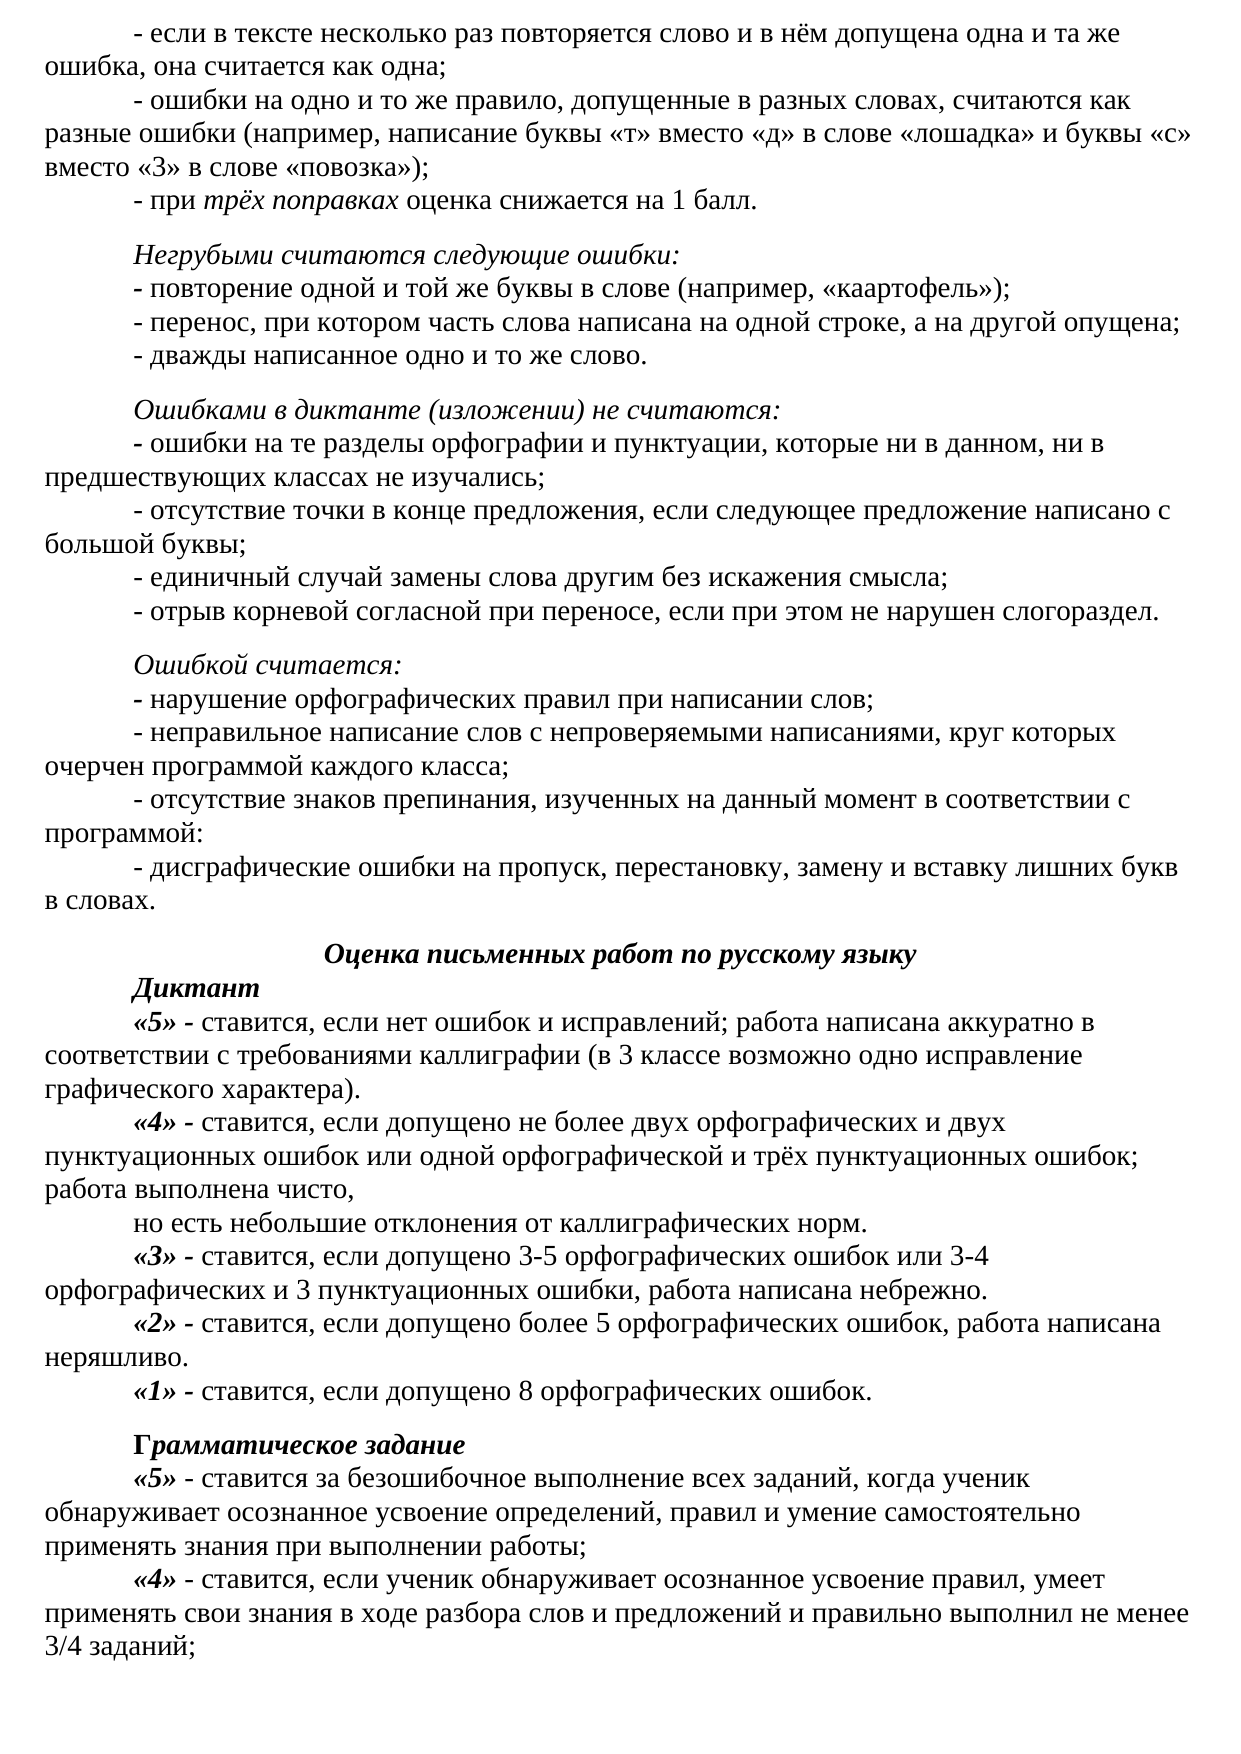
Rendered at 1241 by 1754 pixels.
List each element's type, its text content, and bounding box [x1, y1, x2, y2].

text - ошибки на одно и то же правило, допущенные в разных словах, считаются как разные ошибки (например, написание буквы «т» вместо «д» в слове «лошадка» и буквы «с» вместо «3» в слове «повозка»); [44, 82, 1196, 182]
text - ошибки на те разделы орфографии и пунктуации, которые ни в данном, ни в предшествующих классах не изучались; [44, 425, 1196, 492]
text «3» - ставится, если допущено 3-5 орфографических ошибок или 3-4 орфографических и 3 пунктуационных ошибки, работа написана небрежно. [44, 1238, 1196, 1306]
text - повторение одной и той же буквы в слове (например, «каартофель»); [44, 270, 1196, 304]
text - перенос, при котором часть слова написана на одной строке, а на другой опущена; [44, 304, 1196, 337]
text «4» - ставится, если допущено не более двух орфографических и двух пунктуационных ошибок или одной орфографической и трёх пунктуационных ошибок; работа выполнена чисто, [44, 1104, 1196, 1205]
text - при трёх поправках оценка снижается на 1 балл. [44, 182, 1196, 216]
text «5» - ставится, если нет ошибок и исправлений; работа написана аккуратно в соответствии с требованиями каллиграфии (в 3 классе возможно одно исправление графического характера). [44, 1004, 1196, 1104]
text Негрубыми считаются следующие ошибки: [44, 237, 1196, 270]
text «2» - ставится, если допущено более 5 орфографических ошибок, работа написана неряшливо. [44, 1306, 1196, 1373]
text - если в тексте несколько раз повторяется слово и в нём допущена одна и та же ошибка, она считается как одна; [44, 15, 1196, 82]
text - единичный случай замены слова другим без искажения смысла; [44, 559, 1196, 593]
text - неправильное написание слов с непроверяемыми написаниями, круг которых очерчен программой каждого класса; [44, 714, 1196, 782]
text но есть небольшие отклонения от каллиграфических норм. [44, 1205, 1196, 1238]
text Ошибками в диктанте (изложении) не считаются: [44, 392, 1196, 425]
text «1» - ставится, если допущено 8 орфографических ошибок. [44, 1373, 1196, 1406]
text - отсутствие точки в конце предложения, если следующее предложение написано с большой буквы; [44, 492, 1196, 559]
text - дисграфические ошибки на пропуск, перестановку, замену и вставку лишних букв в словах. [44, 849, 1196, 916]
text - отсутствие знаков препинания, изученных на данный момент в соответствии с программой: [44, 782, 1196, 849]
text Грамматическое задание [44, 1427, 1196, 1461]
text - нарушение орфографических правил при написании слов; [44, 681, 1196, 714]
text - дважды написанное одно и то же слово. [44, 337, 1196, 371]
text «4» - ставится, если ученик обнаруживает осознанное усвоение правил, умеет применять свои знания в ходе разбора слов и предложений и правильно выполнил не менее 3/4 заданий; [44, 1561, 1196, 1662]
text Диктант [44, 970, 1196, 1004]
text Оценка письменных работ по русскому языку [44, 937, 1196, 970]
text Ошибкой считается: [44, 647, 1196, 681]
text - отрыв корневой согласной при переносе, если при этом не нарушен слогораздел. [44, 593, 1196, 627]
text «5» - ставится за безошибочное выполнение всех заданий, когда ученик обнаруживает осознанное усвоение определений, правил и умение самостоятельно применять знания при выполнении работы; [44, 1461, 1196, 1561]
